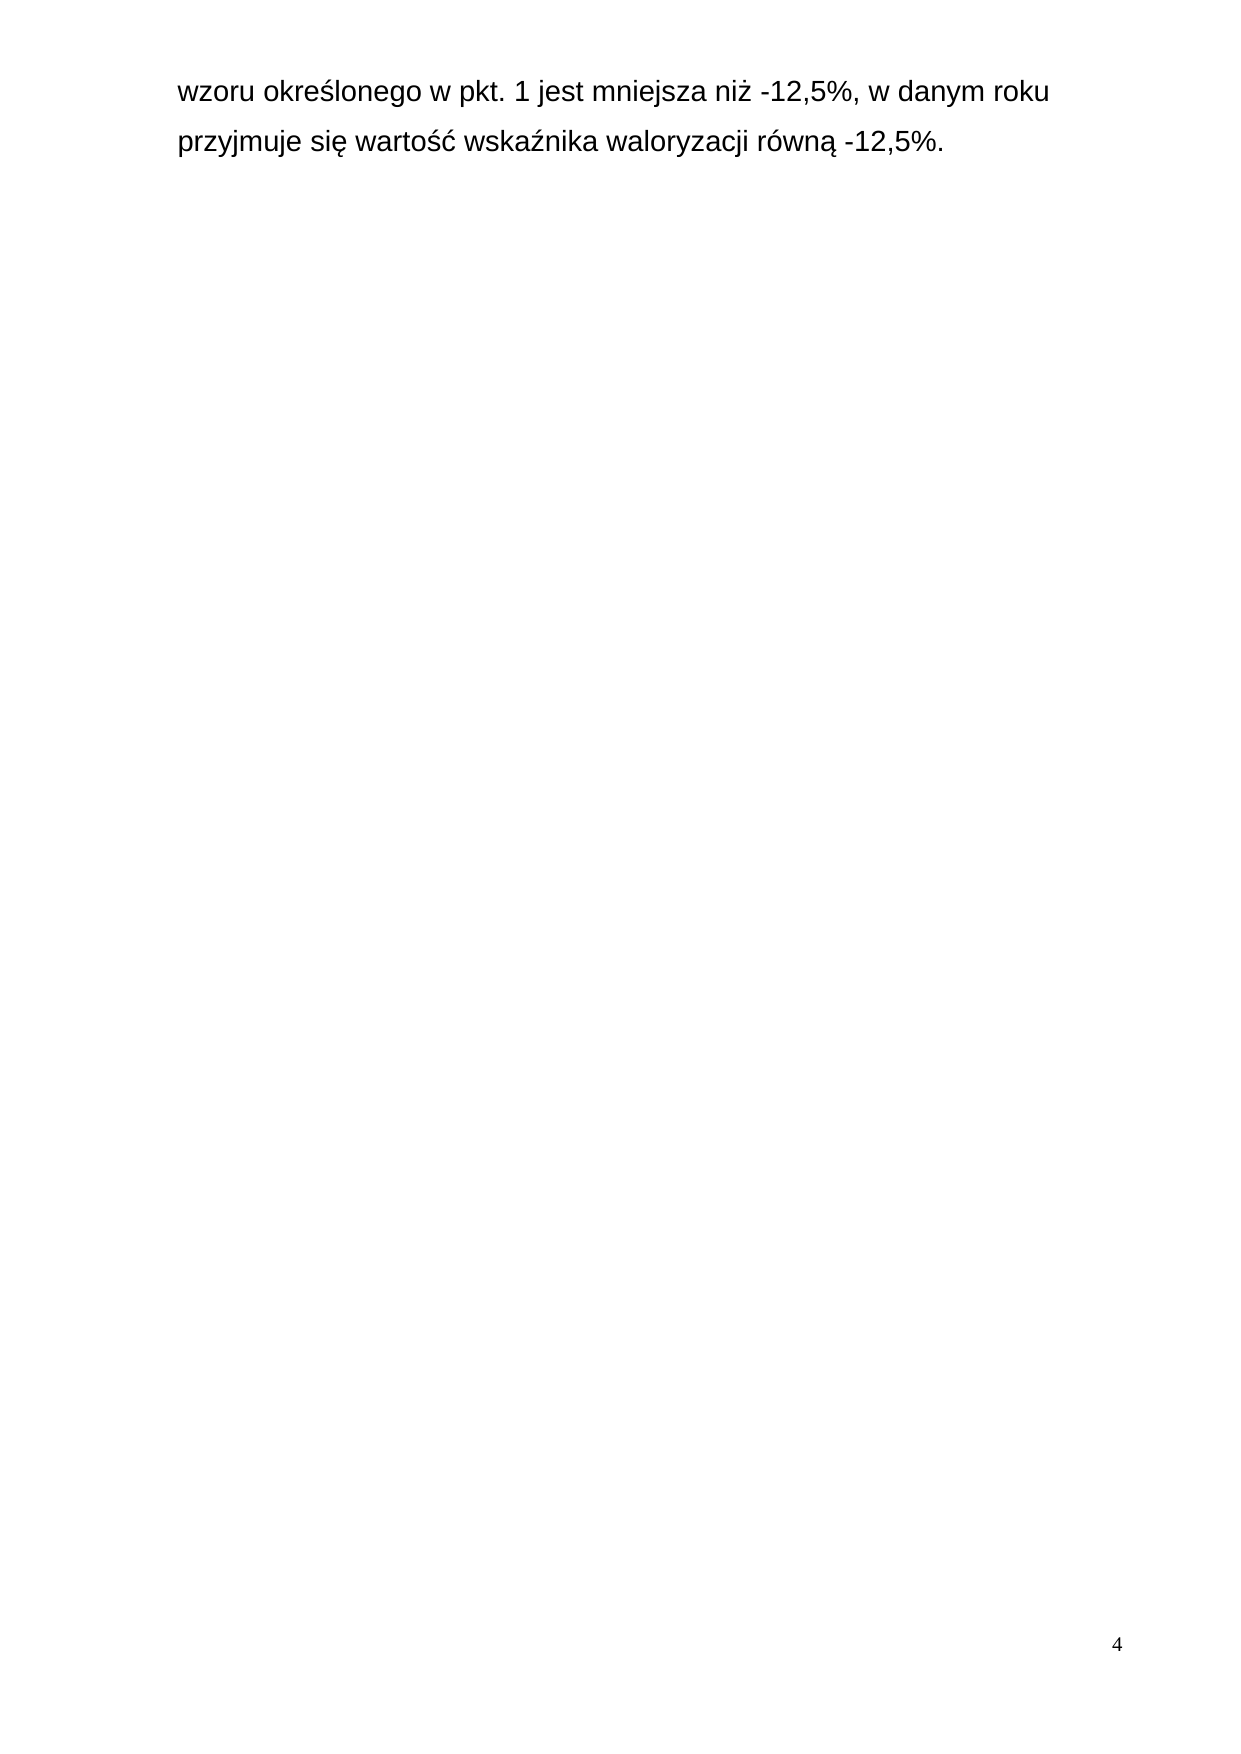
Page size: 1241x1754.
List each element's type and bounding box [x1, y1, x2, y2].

list [118, 74, 1122, 158]
